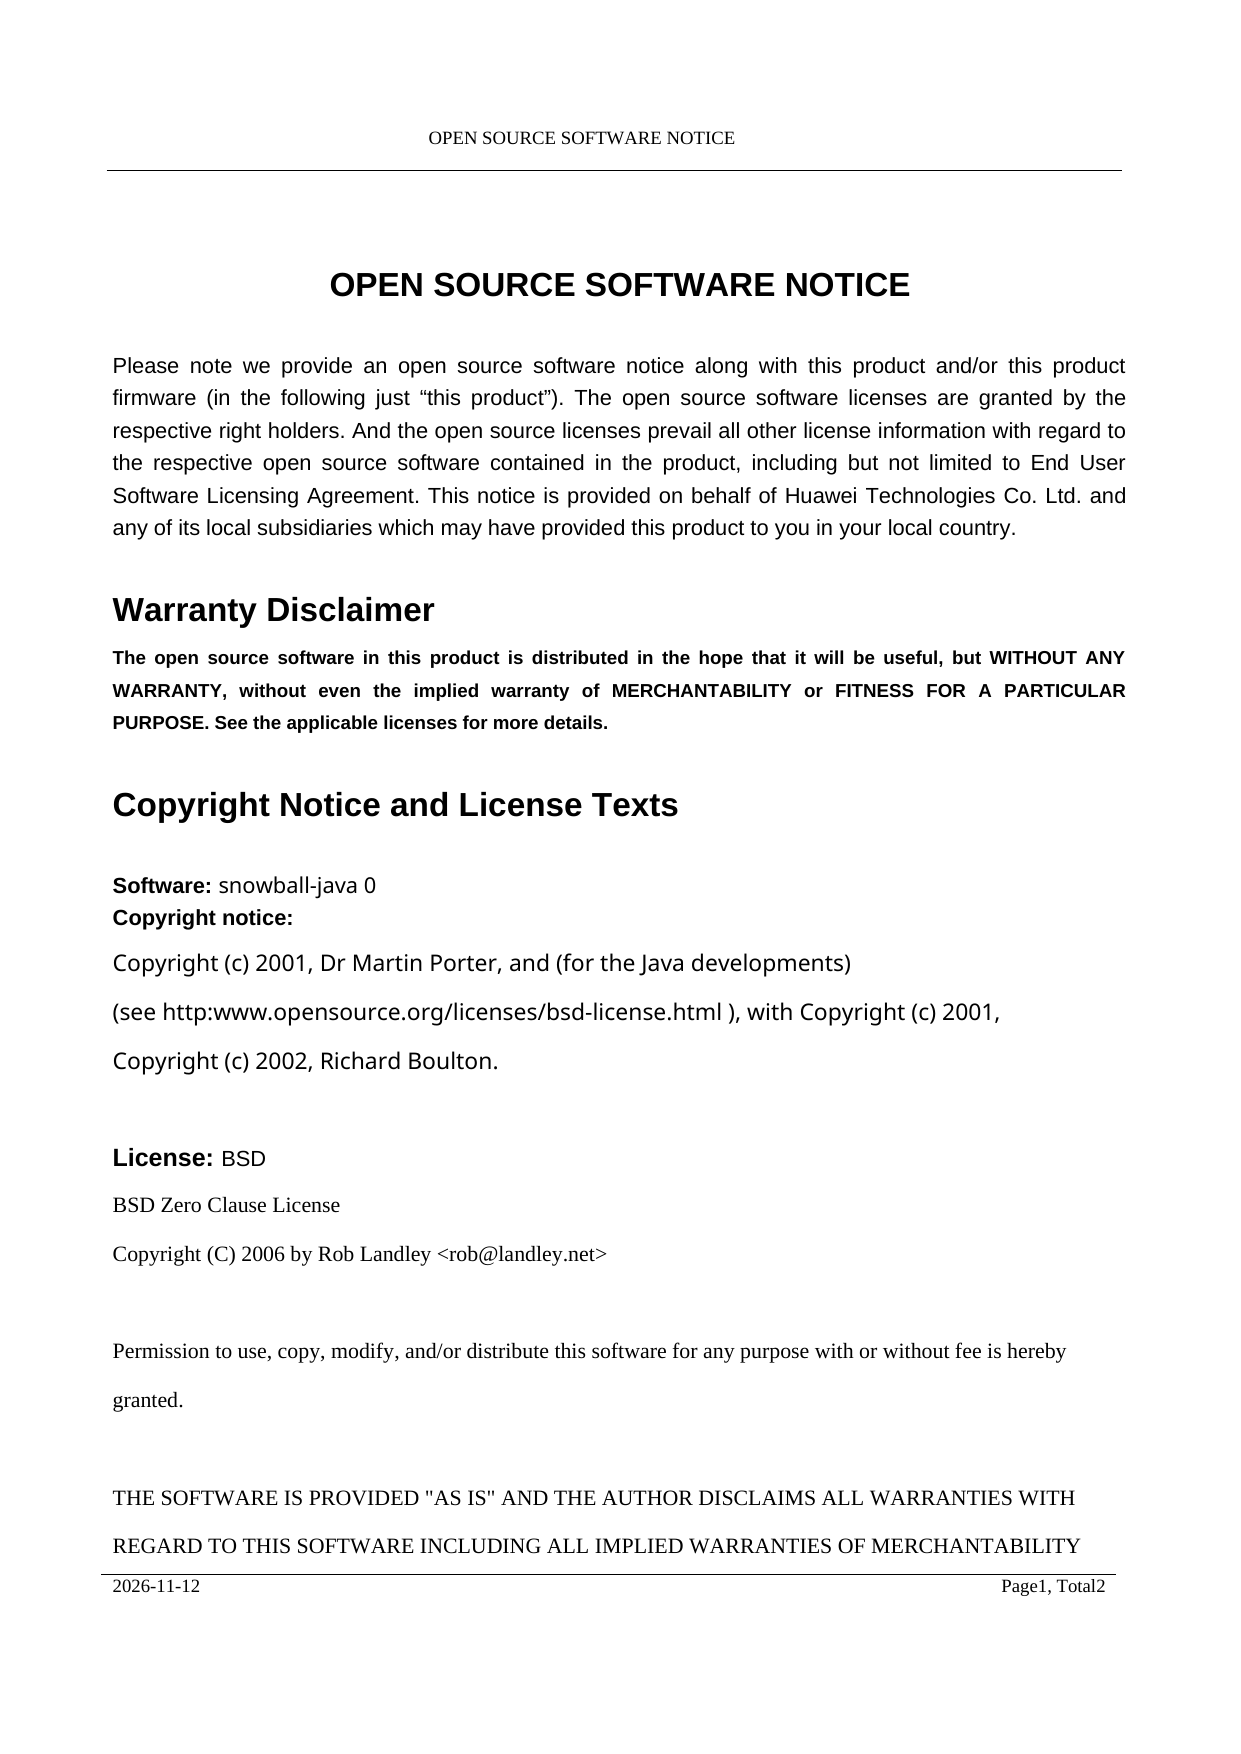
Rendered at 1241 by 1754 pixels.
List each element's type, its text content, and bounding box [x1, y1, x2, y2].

text Copyright notice: [112, 901, 1128, 934]
text Warranty Disclaimer [112, 576, 1128, 641]
text Software: snowball-java 0 [112, 869, 1128, 901]
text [112, 1188, 1128, 1562]
text Copyright Notice and License Texts [112, 771, 1128, 836]
text Copyright (c) 2001, Dr Martin Porter, and (for the Java developments) (see http:www.opensource.org/licenses/bsd-license.html ), with Copyright (c) 2001, Copyright (c) 2002, Richard Boulton. [112, 947, 1128, 1125]
text Please note we provide an open source software notice along with this product and/or this product firmware (in the following just “this product”). The open source software licenses are granted by the respective right holders. And the open source licenses prevail all other license information with regard to the respective open source software contained in the product, including but not limited to End User Software Licensing Agreement. This notice is provided on behalf of Huawei Technologies Co. Ltd. and any of its local subsidiaries which may have provided this product to you in your local country. [112, 349, 1128, 544]
text License: BSD [112, 1142, 1128, 1174]
text The open source software in this product is distributed in the hope that it will be useful, but WITHOUT ANY WARRANTY, without even the implied warranty of MERCHANTABILITY or FITNESS FOR A PARTICULAR PURPOSE. See the applicable licenses for more details. [112, 641, 1128, 739]
text OPEN SOURCE SOFTWARE NOTICE [112, 251, 1128, 316]
